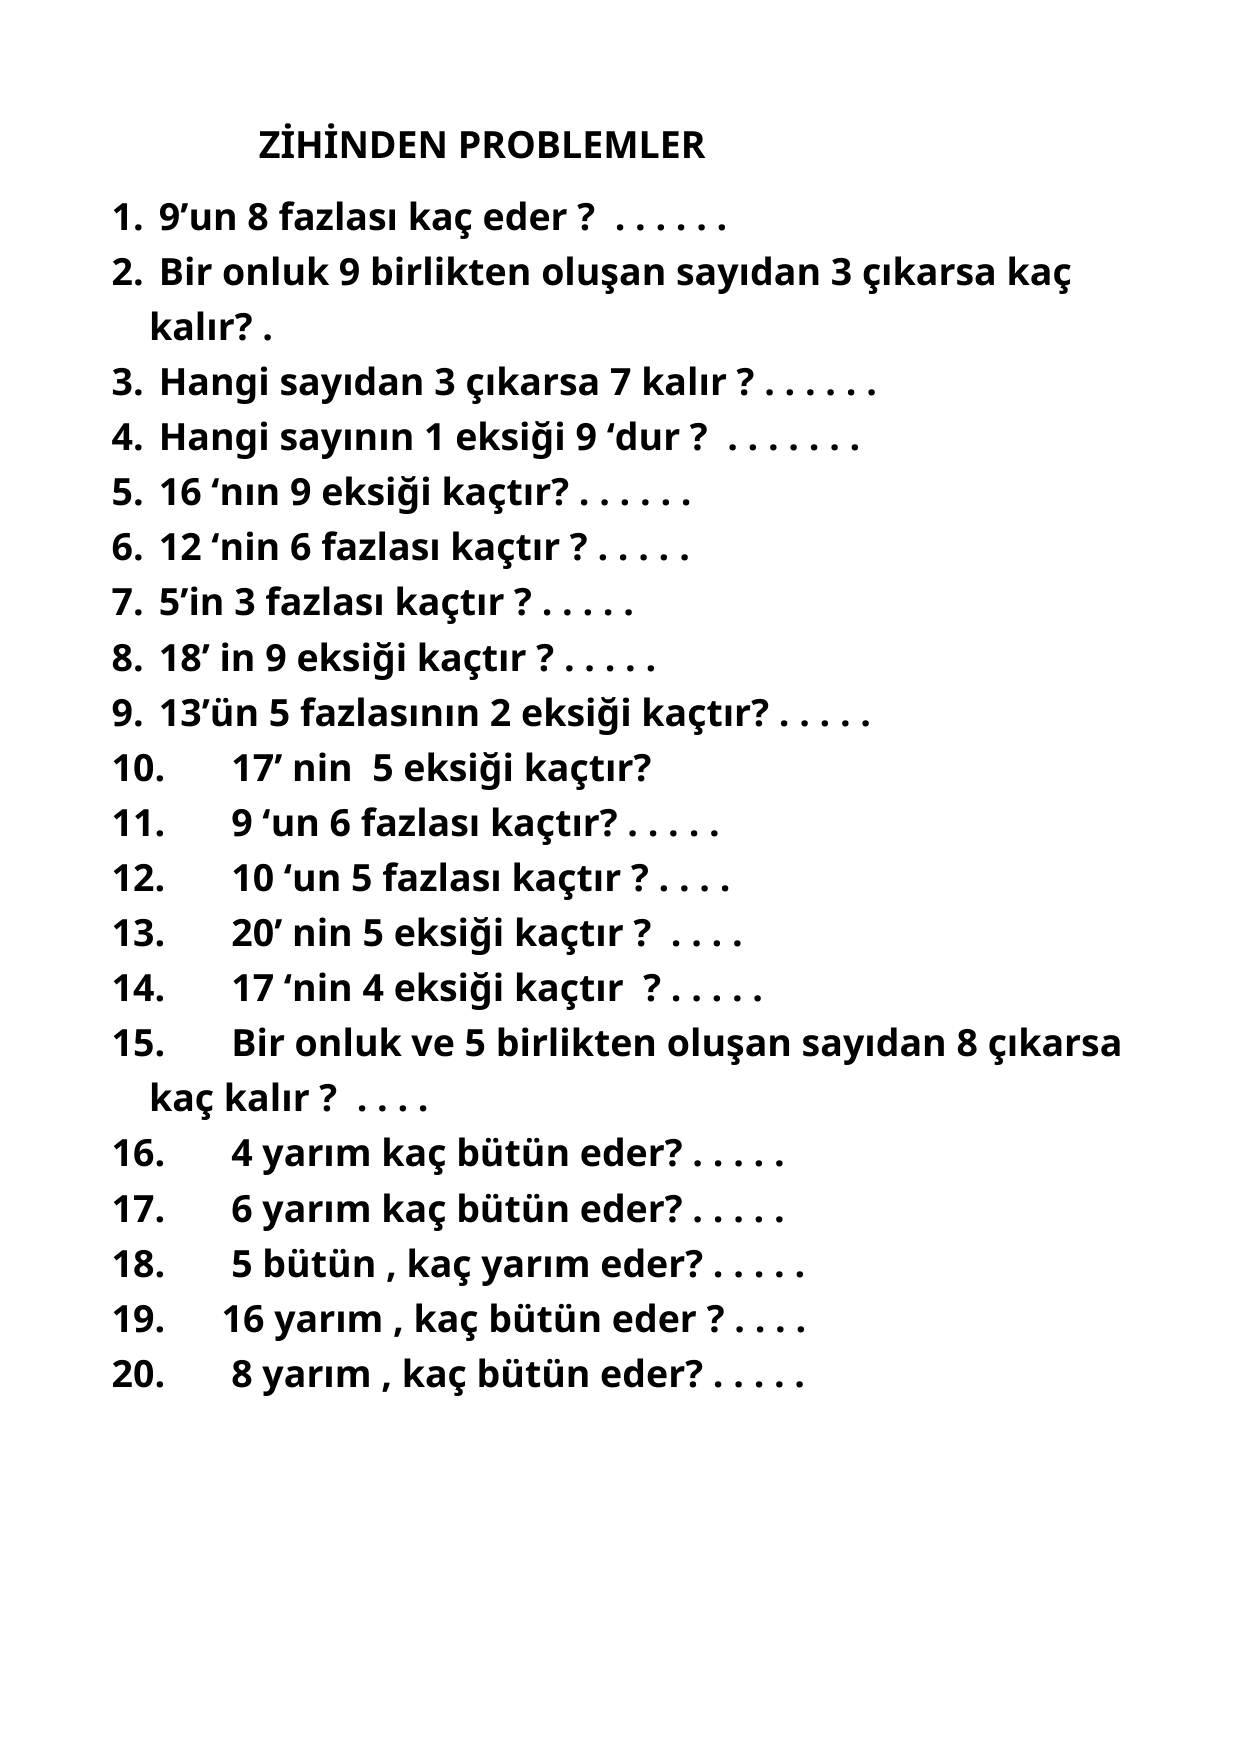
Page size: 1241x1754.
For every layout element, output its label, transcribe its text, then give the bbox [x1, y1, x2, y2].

text ZİHİNDEN PROBLEMLER [74, 118, 1137, 169]
list 12 ‘nin 6 fazlası kaçtır ? . . . . . [111, 521, 1137, 572]
list 17’ nin 5 eksiği kaçtır? [111, 741, 1137, 792]
list 5 bütün , kaç yarım eder? . . . . . [111, 1237, 1137, 1288]
list 9’un 8 fazlası kaç eder ? . . . . . . [111, 190, 1137, 241]
list 4 yarım kaç bütün eder? . . . . . [111, 1127, 1137, 1178]
list 17 ‘nin 4 eksiği kaçtır ? . . . . . [111, 961, 1137, 1012]
list 13’ün 5 fazlasının 2 eksiği kaçtır? . . . . . [111, 686, 1137, 737]
list Bir onluk ve 5 birlikten oluşan sayıdan 8 çıkarsa kaç kalır ? . . . . [111, 1017, 1137, 1123]
list 5’in 3 fazlası kaçtır ? . . . . . [111, 576, 1137, 627]
list Hangi sayının 1 eksiği 9 ‘dur ? . . . . . . . [111, 410, 1137, 461]
list Hangi sayıdan 3 çıkarsa 7 kalır ? . . . . . . [111, 355, 1137, 406]
list Bir onluk 9 birlikten oluşan sayıdan 3 çıkarsa kaç kalır? . [111, 245, 1137, 351]
list 10 ‘un 5 fazlası kaçtır ? . . . . [111, 851, 1137, 902]
list 8 yarım , kaç bütün eder? . . . . . [111, 1347, 1137, 1398]
list 9 ‘un 6 fazlası kaçtır? . . . . . [111, 796, 1137, 847]
list 18’ in 9 eksiği kaçtır ? . . . . . [111, 631, 1137, 682]
list 6 yarım kaç bütün eder? . . . . . [111, 1182, 1137, 1233]
list 16 yarım , kaç bütün eder ? . . . . [111, 1292, 1137, 1343]
list 16 ‘nın 9 eksiği kaçtır? . . . . . . [111, 466, 1137, 517]
list 20’ nin 5 eksiği kaçtır ? . . . . [111, 906, 1137, 957]
